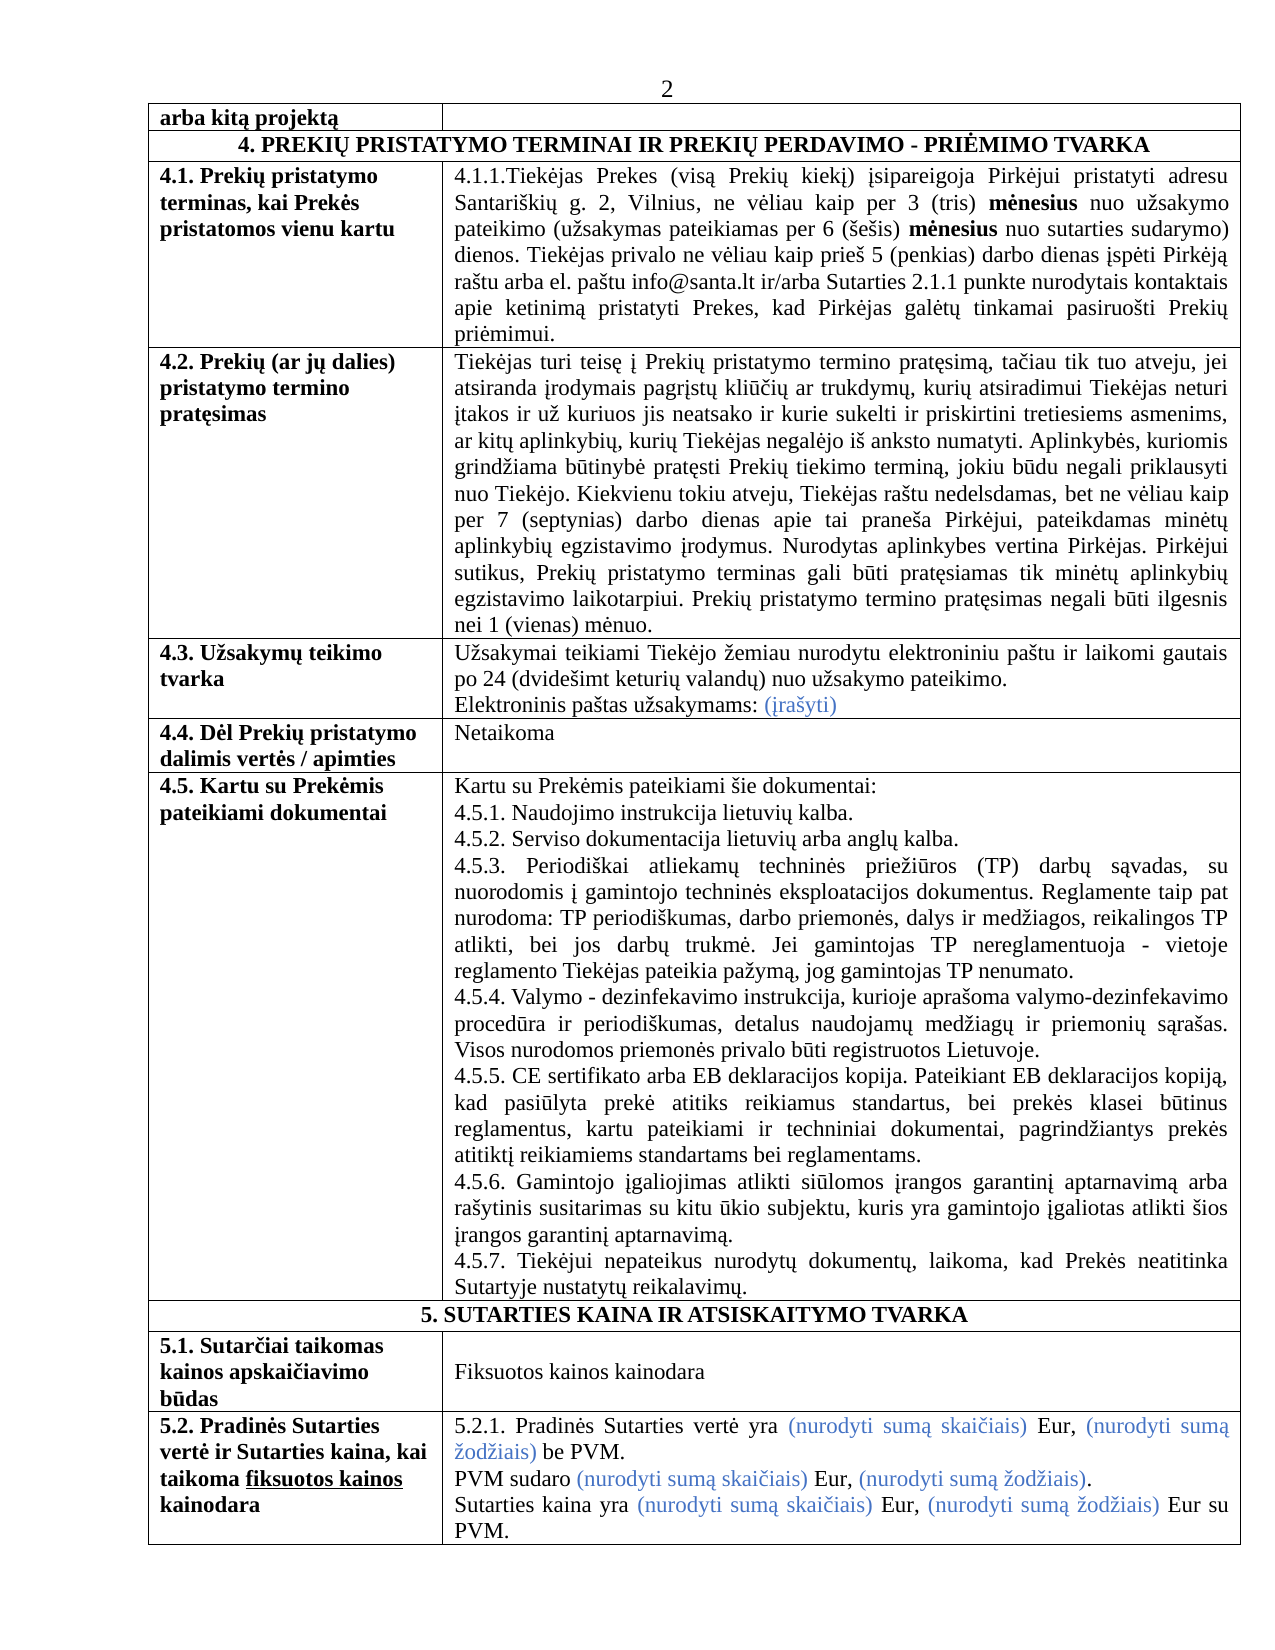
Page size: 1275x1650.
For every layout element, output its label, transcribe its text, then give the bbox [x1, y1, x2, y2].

table_cell Fiksuotos kainos kainodara [443, 1332, 1240, 1411]
table_cell 4.2. Prekių (ar jų dalies) pristatymo termino pratęsimas [149, 348, 442, 638]
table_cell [149, 104, 442, 130]
table_cell Užsakymai teikiami Tiekėjo žemiau nurodytu elektroniniu paštu ir laikomi gautais po 24 (dvidešimt keturių valandų) nuo užsakymo pateikimo. Elektroninis paštas užsakymams: (įrašyti) [443, 639, 1240, 718]
table_cell 4.5. Kartu su Prekėmis pateikiami dokumentai [149, 773, 442, 1300]
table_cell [149, 1412, 442, 1544]
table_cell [443, 104, 1240, 130]
table_cell 4.3. Užsakymų teikimo tvarka [149, 639, 442, 718]
table_cell Netaikoma [443, 719, 1240, 772]
table_cell Tiekėjas turi teisę į Prekių pristatymo termino pratęsimą, tačiau tik tuo atveju, jei atsiranda įrodymais pagrįstų kliūčių ar trukdymų, kurių atsiradimui Tiekėjas neturi įtakos ir už kuriuos jis neatsako ir kurie sukelti ir priskirtini tretiesiems asmenims, ar kitų aplinkybių, kurių Tiekėjas negalėjo iš anksto numatyti. Aplinkybės, kuriomis grindžiama būtinybė pratęsti Prekių tiekimo terminą, jokiu būdu negali priklausyti nuo Tiekėjo. Kiekvienu tokiu atveju, Tiekėjas raštu nedelsdamas, bet ne vėliau kaip per 7 (septynias) darbo dienas apie tai praneša Pirkėjui, pateikdamas minėtų aplinkybių egzistavimo įrodymus. Nurodytas aplinkybes vertina Pirkėjas. Pirkėjui sutikus, Prekių pristatymo terminas gali būti pratęsiamas tik minėtų aplinkybių egzistavimo laikotarpiui. Prekių pristatymo termino pratęsimas negali būti ilgesnis nei 1 (vienas) mėnuo. [443, 348, 1240, 638]
table_cell 4. PREKIŲ PRISTATYMO TERMINAI IR PREKIŲ PERDAVIMO - PRIĖMIMO TVARKA [149, 131, 1240, 161]
table_cell 4.1. Prekių pristatymo terminas, kai Prekės pristatomos vienu kartu [149, 162, 442, 347]
table_cell 5. SUTARTIES KAINA IR ATSISKAITYMO TVARKA [149, 1301, 1240, 1331]
table_cell 4.1.1.Tiekėjas Prekes (visą Prekių kiekį) įsipareigoja Pirkėjui pristatyti adresu Santariškių g. 2, Vilnius, ne vėliau kaip per 3 (tris) mėnesius nuo užsakymo pateikimo (užsakymas pateikiamas per 6 (šešis) mėnesius nuo sutarties sudarymo) dienos. Tiekėjas privalo ne vėliau kaip prieš 5 (penkias) darbo dienas įspėti Pirkėją raštu arba el. paštu info@santa.lt ir/arba Sutarties 2.1.1 punkte nurodytais kontaktais apie ketinimą pristatyti Prekes, kad Pirkėjas galėtų tinkamai pasiruošti Prekių priėmimui. [443, 162, 1240, 347]
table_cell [443, 1412, 1240, 1544]
table_cell Kartu su Prekėmis pateikiami šie dokumentai: 4.5.1. Naudojimo instrukcija lietuvių kalba. 4.5.2. Serviso dokumentacija lietuvių arba anglų kalba. 4.5.3. Periodiškai atliekamų techninės priežiūros (TP) darbų sąvadas, su nuorodomis į gamintojo techninės eksploatacijos dokumentus. Reglamente taip pat nurodoma: TP periodiškumas, darbo priemonės, dalys ir medžiagos, reikalingos TP atlikti, bei jos darbų trukmė. Jei gamintojas TP nereglamentuoja - vietoje reglamento Tiekėjas pateikia pažymą, jog gamintojas TP nenumato. 4.5.4. Valymo - dezinfekavimo instrukcija, kurioje aprašoma valymo-dezinfekavimo procedūra ir periodiškumas, detalus naudojamų medžiagų ir priemonių sąrašas. Visos nurodomos priemonės privalo būti registruotos Lietuvoje. 4.5.5. CE sertifikato arba EB deklaracijos kopija. Pateikiant EB deklaracijos kopiją, kad pasiūlyta prekė atitiks reikiamus standartus, bei prekės klasei būtinus reglamentus, kartu pateikiami ir techniniai dokumentai, pagrindžiantys prekės atitiktį reikiamiems standartams bei reglamentams. 4.5.6. Gamintojo įgaliojimas atlikti siūlomos įrangos garantinį aptarnavimą arba rašytinis susitarimas su kitu ūkio subjektu, kuris yra gamintojo įgaliotas atlikti šios įrangos garantinį aptarnavimą. 4.5.7. Tiekėjui nepateikus nurodytų dokumentų, laikoma, kad Prekės neatitinka Sutartyje nustatytų reikalavimų. [443, 773, 1240, 1300]
table_cell 5.1. Sutarčiai taikomas kainos apskaičiavimo būdas [149, 1332, 442, 1411]
table_cell 4.4. Dėl Prekių pristatymo dalimis vertės / apimties [149, 719, 442, 772]
